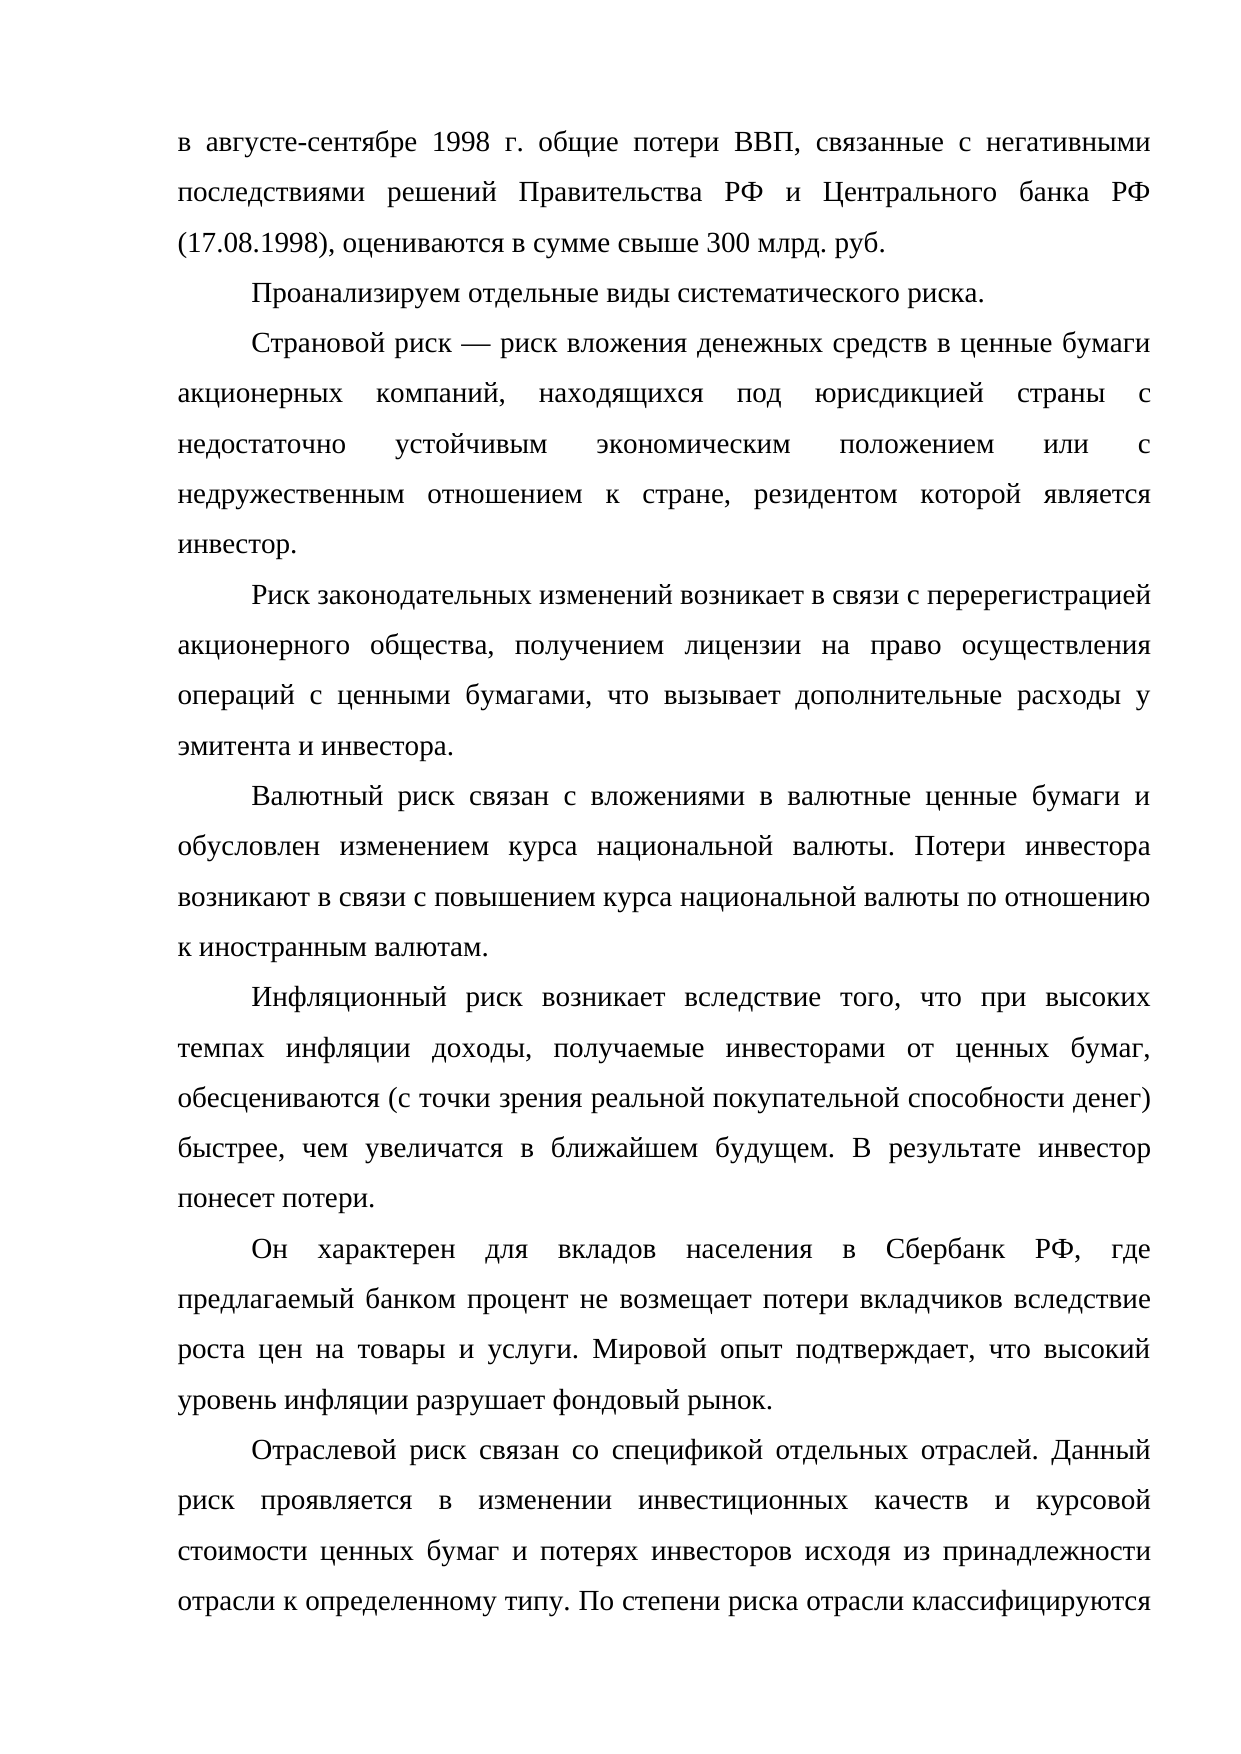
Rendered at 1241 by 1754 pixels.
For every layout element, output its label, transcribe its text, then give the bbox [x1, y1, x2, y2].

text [177, 124, 1152, 258]
text Страновой риск — риск вложения денежных средств в ценные бумаги акционерных компаний, находящихся под юрисдикцией страны с недостаточно устойчивым экономическим положением или с недружественным отношением к стране, резидентом которой является инвестор. [177, 325, 1152, 560]
text Он характерен для вкладов населения в Сбербанк РФ, где предлагаемый банком процент не возмещает потери вкладчиков вследствие роста цен на товары и услуги. Мировой опыт подтверждает, что высокий уровень инфляции разрушает фондовый рынок. [177, 1231, 1152, 1415]
text Риск законодательных изменений возникает в связи с перерегистрацией акционерного общества, получением лицензии на право осуществления операций с ценными бумагами, что вызывает дополнительные расходы у эмитента и инвестора. [177, 577, 1152, 761]
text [177, 1432, 1152, 1617]
text Валютный риск связан с вложениями в валютные ценные бумаги и обусловлен изменением курса национальной валюты. Потери инвестора возникают в связи с повышением курса национальной валюты по отношению к иностранным валютам. [177, 778, 1152, 963]
text Инфляционный риск возникает вследствие того, что при высоких темпах инфляции доходы, получаемые инвесторами от ценных бумаг, обесцениваются (с точки зрения реальной покупательной способности денег) быстрее, чем увеличатся в ближайшем будущем. В результате инвестор понесет потери. [177, 979, 1152, 1214]
text Проанализируем отдельные виды систематического риска. [177, 275, 1152, 308]
